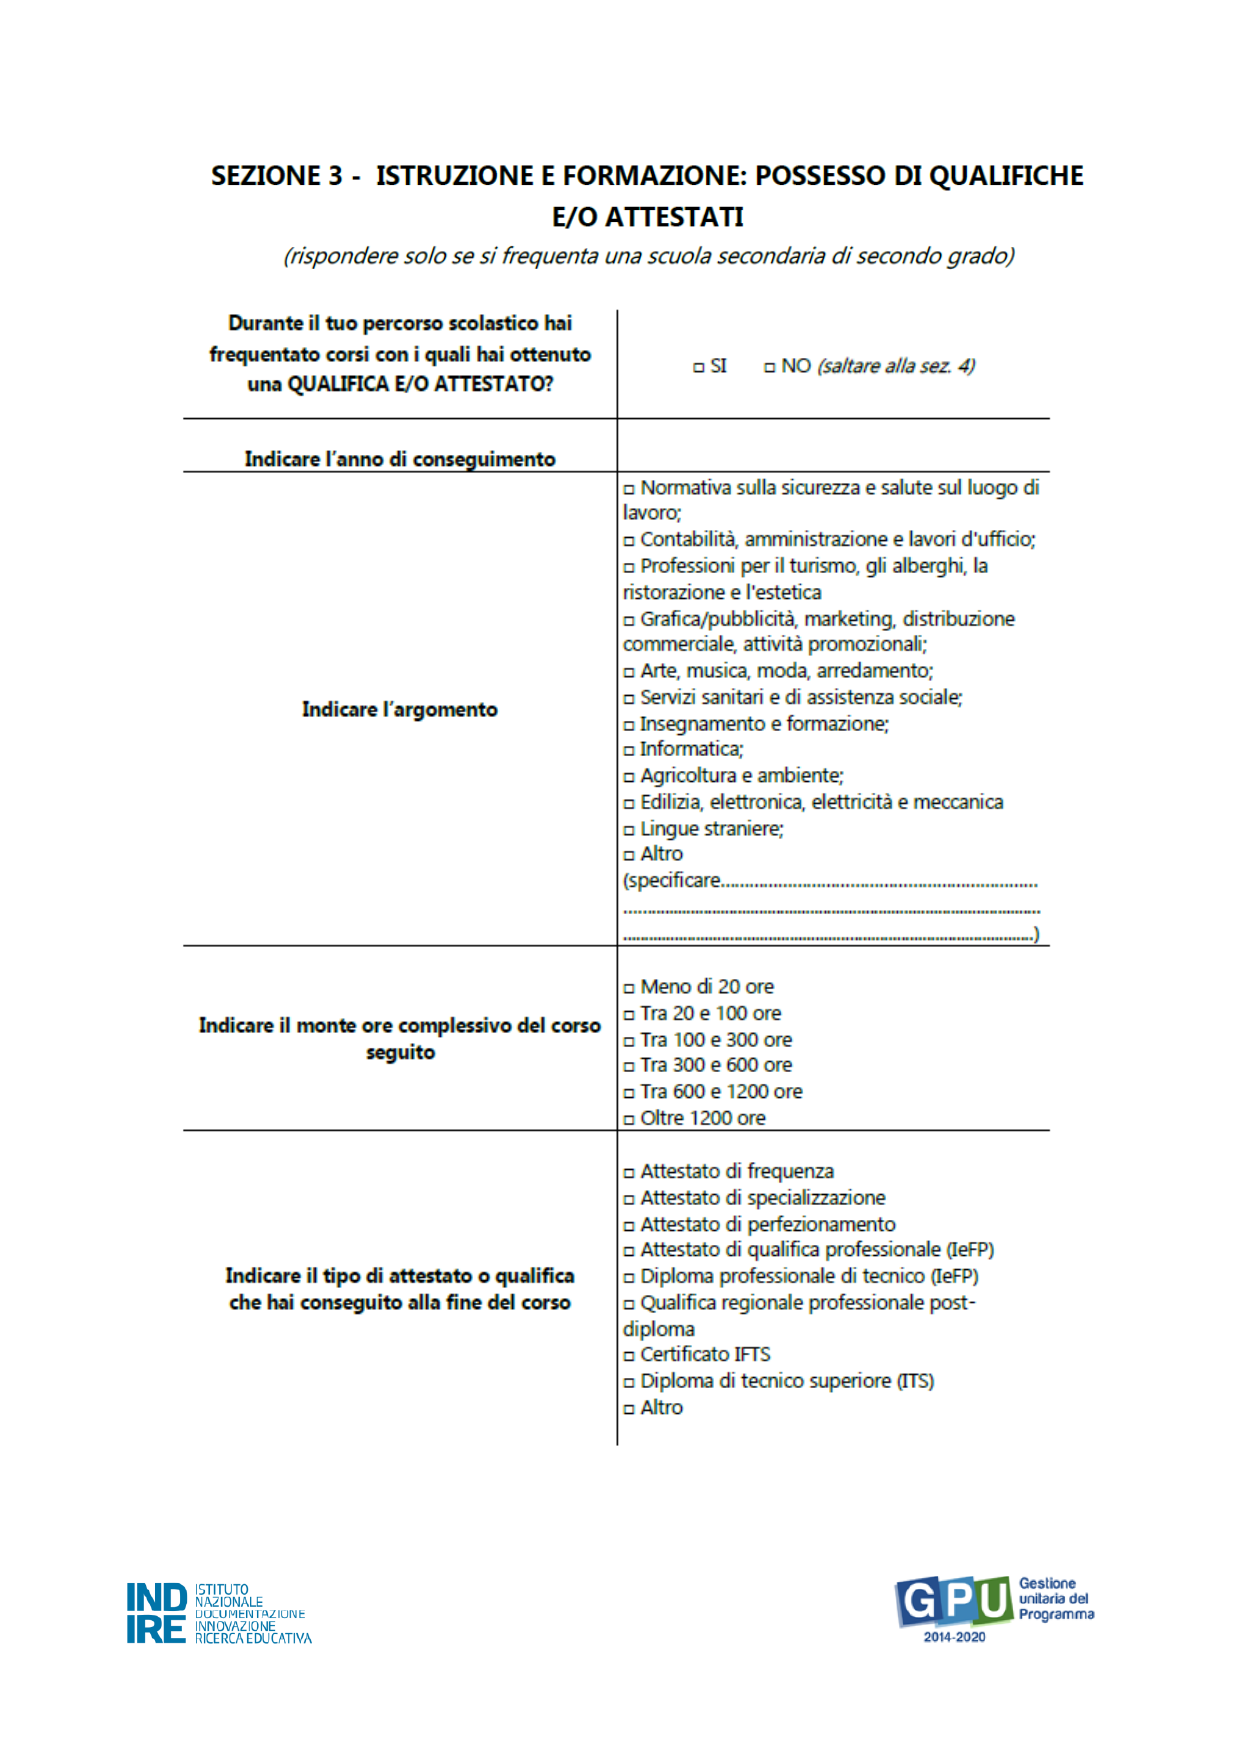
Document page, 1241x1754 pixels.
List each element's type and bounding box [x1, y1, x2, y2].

picture [118, 147, 1123, 283]
picture [171, 307, 1069, 1454]
picture [118, 1576, 1123, 1653]
